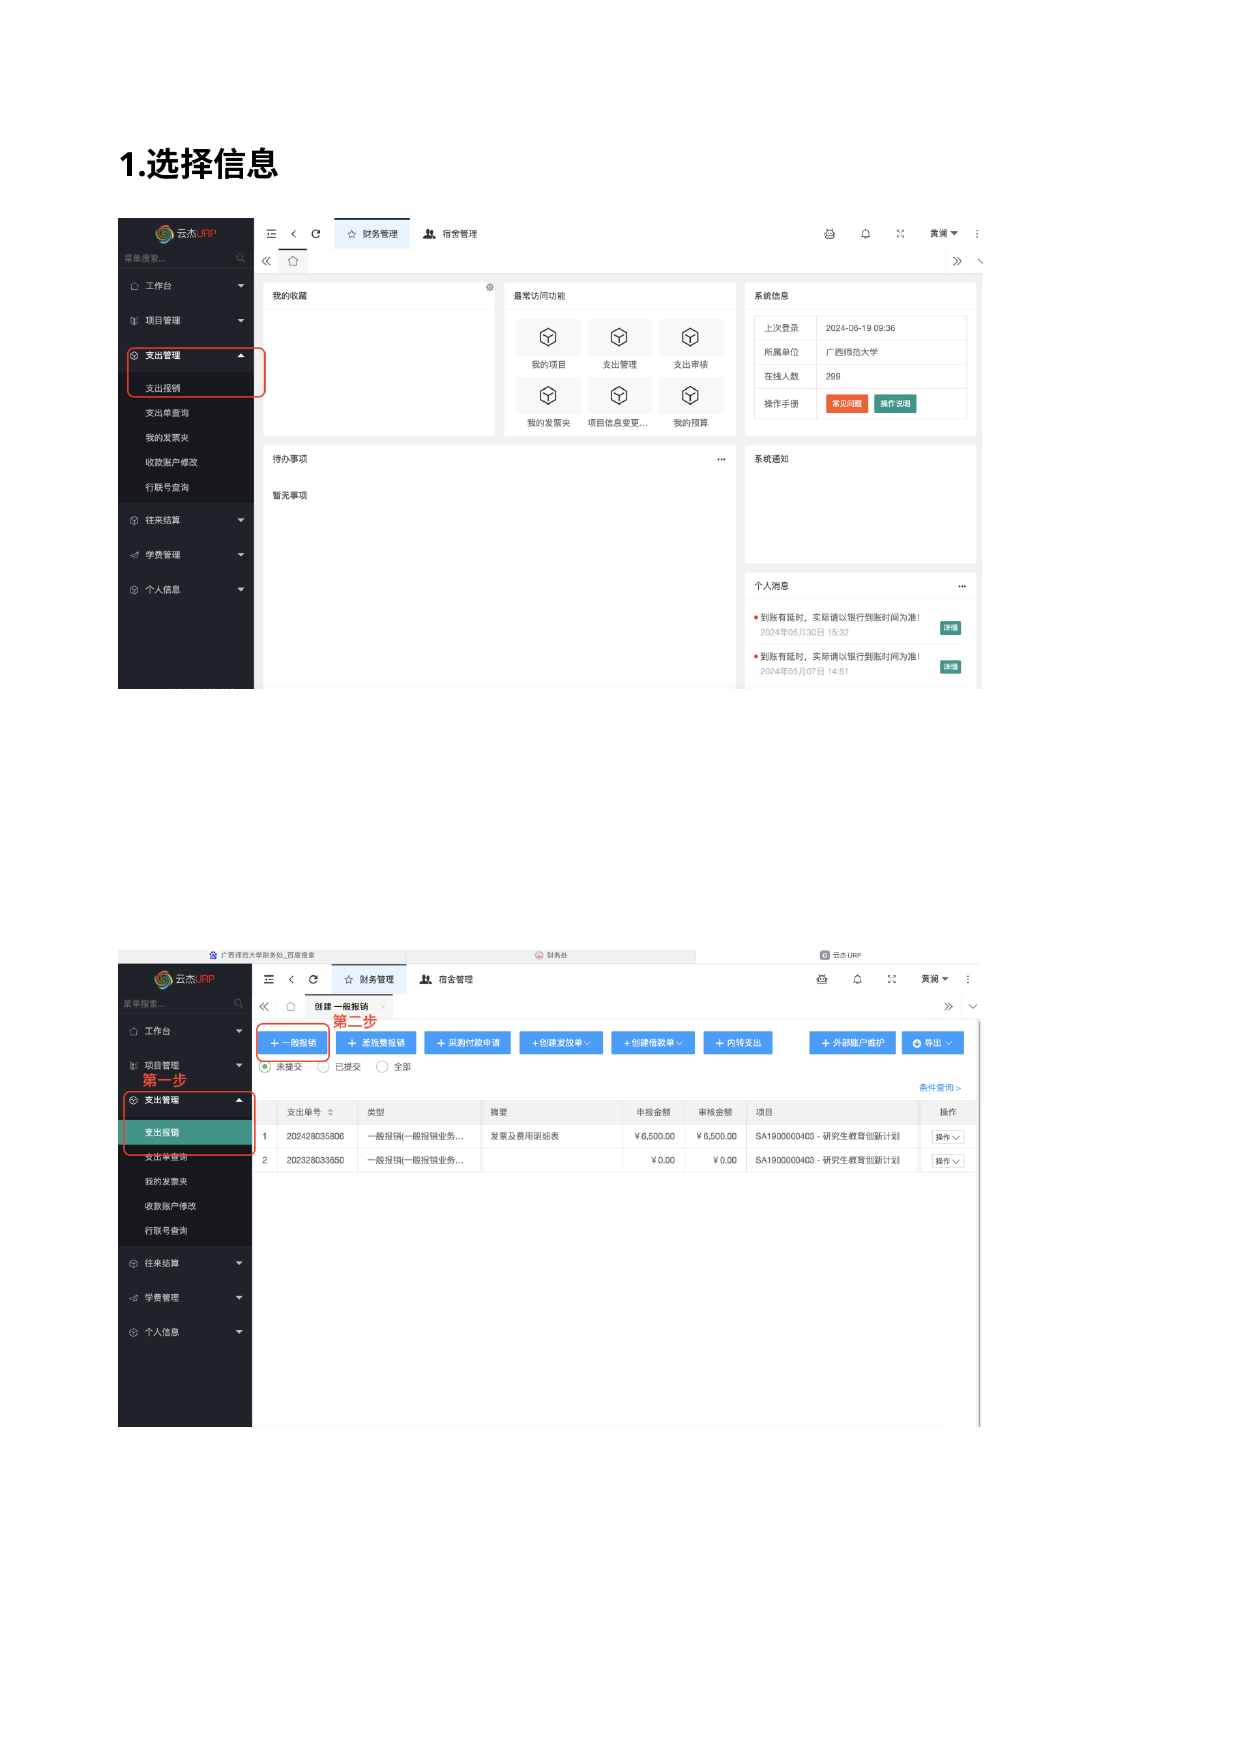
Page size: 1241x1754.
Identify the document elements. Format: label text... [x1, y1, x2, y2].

list 1.选择信息 [118, 129, 1122, 194]
picture [118, 950, 981, 1427]
picture [118, 218, 983, 689]
